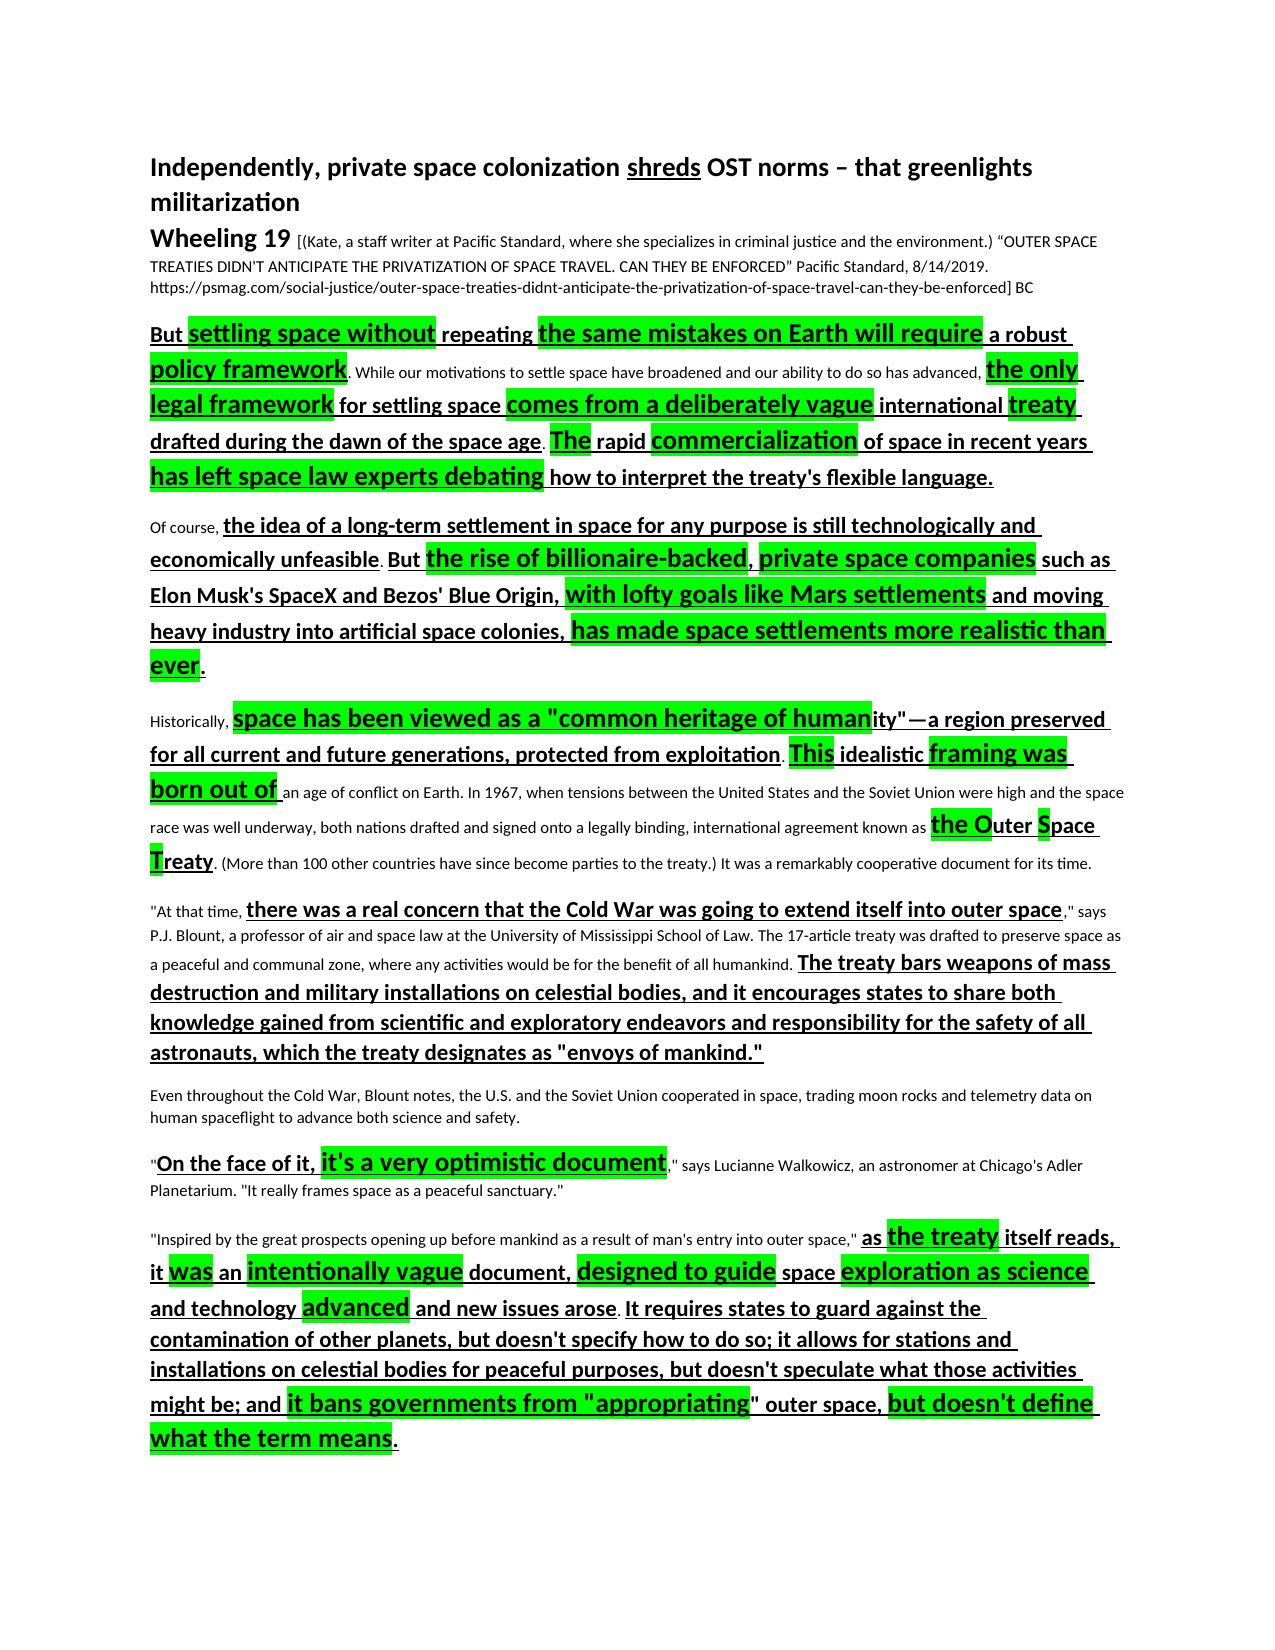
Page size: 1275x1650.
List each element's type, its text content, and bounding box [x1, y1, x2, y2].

text Of course, the idea of a long-term settlement in space for any purpose is still technologically and economically unfeasible. But the rise of billionaire-backed, private space companies such as Elon Musk's SpaceX and Bezos' Blue Origin, with lofty goals like Mars settlements and moving heavy industry into artificial space colonies, has made space settlements more realistic than ever. [150, 511, 1125, 682]
text Even throughout the Cold War, Blount notes, the U.S. and the Soviet Union cooperated in space, trading moon rocks and telemetry data on human spaceflight to advance both science and safety. [150, 1085, 1125, 1127]
text "At that time, there was a real concern that the Cold War was going to extend itself into outer space," says P.J. Blount, a professor of air and space law at the University of Mississippi School of Law. The 17-article treaty was drafted to preserve space as a peaceful and communal zone, where any activities would be for the benefit of all humankind. The treaty bars weapons of mass destruction and military installations on celestial bodies, and it encourages states to share both knowledge gained from scientific and exploratory endeavors and responsibility for the safety of all astronauts, which the treaty designates as "envoys of mankind." [150, 896, 1125, 1066]
text Wheeling 19 [(Kate, a staff writer at Pacific Standard, where she specializes in criminal justice and the environment.) “OUTER SPACE TREATIES DIDN'T ANTICIPATE THE PRIVATIZATION OF SPACE TRAVEL. CAN THEY BE ENFORCED” Pacific Standard, 8/14/2019. https://psmag.com/social-justice/outer-space-treaties-didnt-anticipate-the-privatization-of-space-travel-can-they-be-enforced] BC [150, 221, 1125, 298]
text Historically, space has been viewed as a "common heritage of humanity"—a region preserved for all current and future generations, protected from exploitation. This idealistic framing was born out of an age of conflict on Earth. In 1967, when tensions between the United States and the Soviet Union were high and the space race was well underway, both nations drafted and signed onto a legally binding, international agreement known as the Outer Space Treaty. (More than 100 other countries have since become parties to the treaty.) It was a remarkably cooperative document for its time. [150, 701, 1125, 876]
text But settling space without repeating the same mistakes on Earth will require a robust policy framework. While our motivations to settle space have broadened and our ability to do so has advanced, the only legal framework for settling space comes from a deliberately vague international treaty drafted during the dawn of the space age. The rapid commercialization of space in recent years has left space law experts debating how to interpret the treaty's flexible language. [150, 316, 1125, 492]
text "On the face of it, it's a very optimistic document," says Lucianne Walkowicz, an astronomer at Chicago's Adler Planetarium. "It really frames space as a peaceful sanctuary." [150, 1146, 1125, 1201]
subtitle Independently, private space colonization shreds OST norms – that greenlights militarization [150, 150, 1125, 219]
text "Inspired by the great prospects opening up before mankind as a result of man's entry into outer space," as the treaty itself reads, it was an intentionally vague document, designed to guide space exploration as science and technology advanced and new issues arose. It requires states to guard against the contamination of other planets, but doesn't specify how to do so; it allows for stations and installations on celestial bodies for peaceful purposes, but doesn't speculate what those activities might be; and it bans governments from "appropriating" outer space, but doesn't define what the term means. [150, 1219, 1125, 1455]
